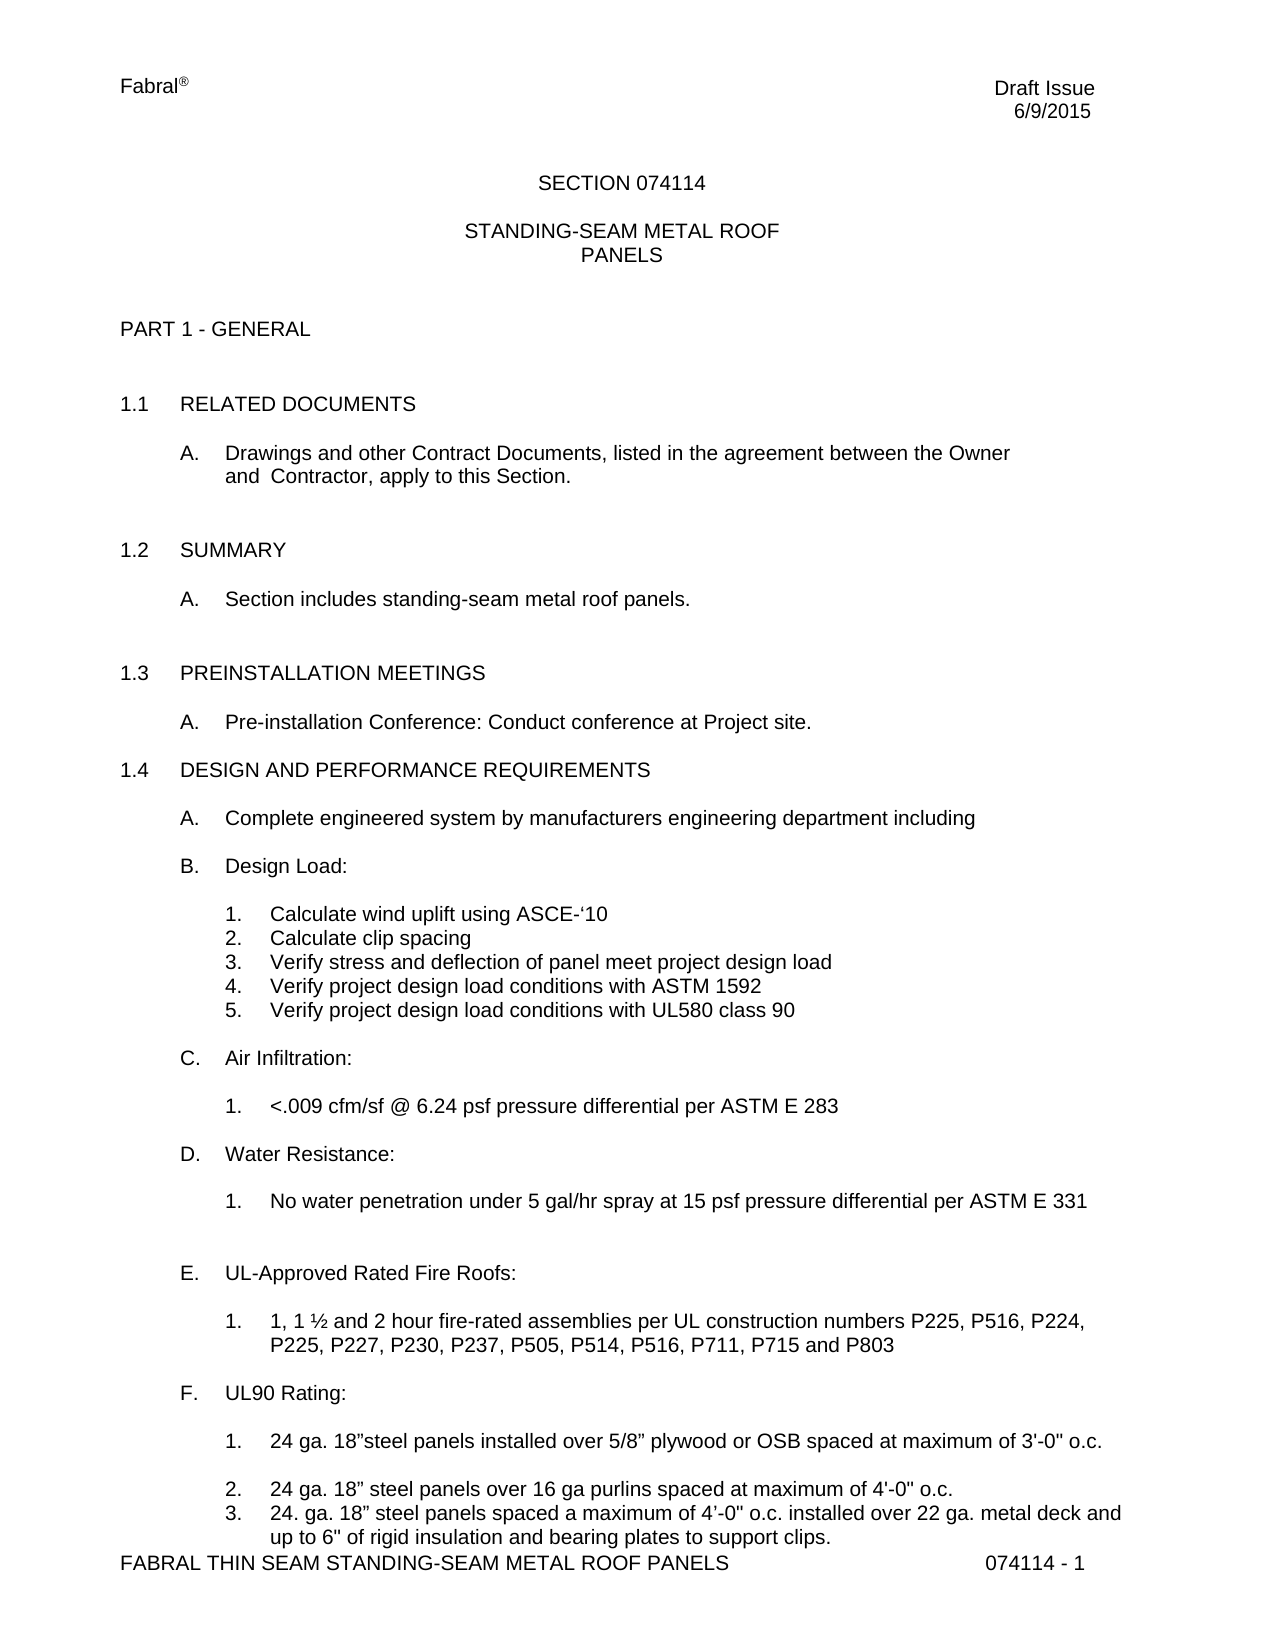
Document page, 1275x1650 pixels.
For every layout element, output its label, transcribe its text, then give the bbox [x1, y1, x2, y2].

list 1, 1 ½ and 2 hour fire-rated assemblies per UL construction numbers P225, P516, P224, P225, P227, P230, P237, P505, P514, P516, P711, P715 and P803 [225, 1309, 1129, 1357]
list SUMMARY [120, 538, 1129, 562]
list UL90 Rating: [180, 1381, 1129, 1405]
list Water Resistance: [180, 1141, 1129, 1165]
list 24. ga. 18” steel panels spaced a maximum of 4’-0" o.c. installed over 22 ga. metal deck and up to 6" of rigid insulation and bearing plates to support clips. [225, 1501, 1129, 1549]
list Verify project design load conditions with UL580 class 90 [225, 998, 1129, 1022]
list <.009 cfm/sf @ 6.24 psf pressure differential per ASTM E 283 [225, 1093, 1129, 1117]
text STANDING-SEAM METAL ROOF PANELS [436, 219, 808, 267]
list DESIGN AND PERFORMANCE REQUIREMENTS [120, 758, 1129, 782]
list 24 ga. 18” steel panels over 16 ga purlins spaced at maximum of 4'-0" o.c. [225, 1477, 1129, 1501]
text PART 1 - GENERAL [120, 317, 1129, 341]
list Design Load: [180, 854, 1129, 878]
text SECTION 074114 [436, 170, 808, 194]
list Complete engineered system by manufacturers engineering department including [180, 806, 1129, 830]
list Verify stress and deflection of panel meet project design load [225, 950, 1129, 974]
list 24 ga. 18”steel panels installed over 5/8” plywood or OSB spaced at maximum of 3'-0" o.c. [225, 1429, 1129, 1453]
list RELATED DOCUMENTS [120, 391, 1129, 415]
list UL-Approved Rated Fire Roofs: [180, 1261, 1129, 1285]
list Drawings and other Contract Documents, listed in the agreement between the Owner and Contractor, apply to this Section. [180, 440, 1020, 488]
list Pre-installation Conference: Conduct conference at Project site. [180, 710, 1129, 734]
list Calculate clip spacing [225, 926, 1129, 950]
list Section includes standing-seam metal roof panels. [180, 587, 1129, 611]
list No water penetration under 5 gal/hr spray at 15 psf pressure differential per ASTM E 331 [225, 1189, 1129, 1213]
list Calculate wind uplift using ASCE-‘10 [225, 902, 1129, 926]
list Air Infiltration: [180, 1046, 1129, 1069]
list Verify project design load conditions with ASTM 1592 [225, 974, 1129, 998]
list PREINSTALLATION MEETINGS [120, 661, 1129, 685]
